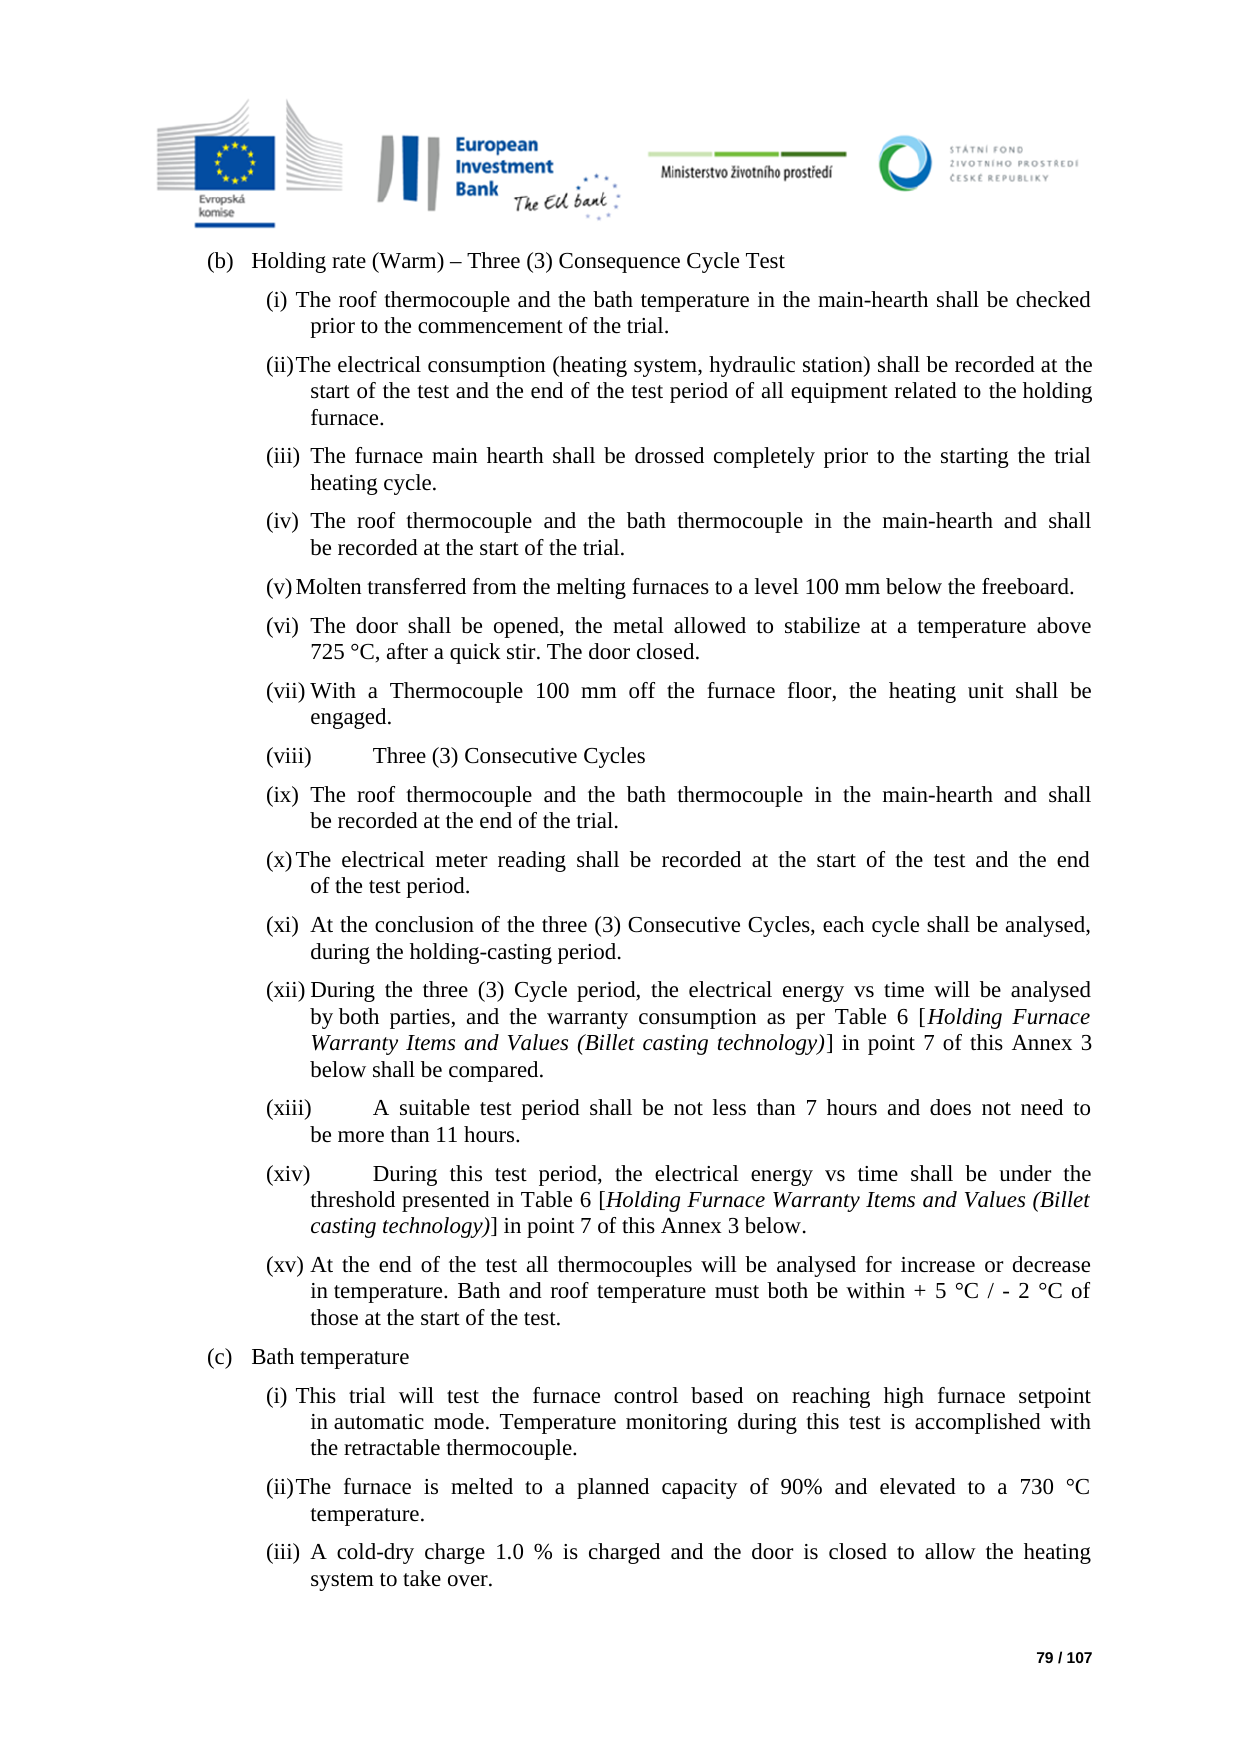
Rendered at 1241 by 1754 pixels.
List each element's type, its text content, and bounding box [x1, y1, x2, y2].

text The furnace is melted to a planned capacity of 90% and elevated to a 730 °C temperature. [266, 1473, 1092, 1526]
text The roof thermocouple and the bath thermocouple in the main-hearth and shall be recorded at the end of the trial. [266, 781, 1092, 834]
text A suitable test period shall be not less than 7 hours and does not need to be more than 11 hours. [266, 1094, 1092, 1147]
text This trial will test the furnace control based on reaching high furnace setpoint in automatic mode. Temperature monitoring during this test is accomplished with the retractable thermocouple. [266, 1382, 1092, 1461]
text At the conclusion of the three (3) Consecutive Cycles, each cycle shall be analysed, during the holding-casting period. [266, 911, 1092, 964]
text During this test period, the electrical energy vs time shall be under the threshold presented in Table 6 [Holding Furnace Warranty Items and Values (Billet casting technology)] in point 7 of this Annex 3 below. [266, 1160, 1092, 1239]
text The electrical meter reading shall be recorded at the start of the test and the end of the test period. [266, 846, 1092, 899]
text A cold-dry charge 1.0 % is charged and the door is closed to allow the heating system to take over. [266, 1538, 1092, 1591]
text The electrical consumption (heating system, hydraulic station) shall be recorded at the start of the test and the end of the test period of all equipment related to the holding furnace. [266, 351, 1092, 430]
text Holding rate (Warm) – Three (3) Consequence Cycle Test [207, 247, 1092, 273]
text Molten transferred from the melting furnaces to a level 100 mm below the freeboard. [266, 573, 1092, 599]
text The door shall be opened, the metal allowed to stabilize at a temperature above 725 °C, after a quick stir. The door closed. [266, 612, 1092, 664]
text During the three (3) Cycle period, the electrical energy vs time will be analysed by both parties, and the warranty consumption as per Table 6 [Holding Furnace Warranty Items and Values (Billet casting technology)] in point 7 of this Annex 3 below shall be compared. [266, 977, 1092, 1082]
text With a Thermocouple 100 mm off the furnace floor, the heating unit shall be engaged. [266, 677, 1092, 729]
text Three (3) Consecutive Cycles [266, 742, 1092, 768]
text Bath temperature [207, 1343, 1092, 1369]
text The furnace main hearth shall be drossed completely prior to the starting the trial heating cycle. [266, 442, 1092, 495]
text The roof thermocouple and the bath thermocouple in the main-hearth and shall be recorded at the start of the trial. [266, 508, 1092, 560]
text The roof thermocouple and the bath temperature in the main-hearth shall be checked prior to the commencement of the trial. [266, 286, 1092, 338]
picture [147, 87, 1093, 235]
text At the end of the test all thermocouples will be analysed for increase or decrease in temperature. Bath and roof temperature must both be within + 5 °C / - 2 °C of those at the start of the test. [266, 1251, 1092, 1330]
